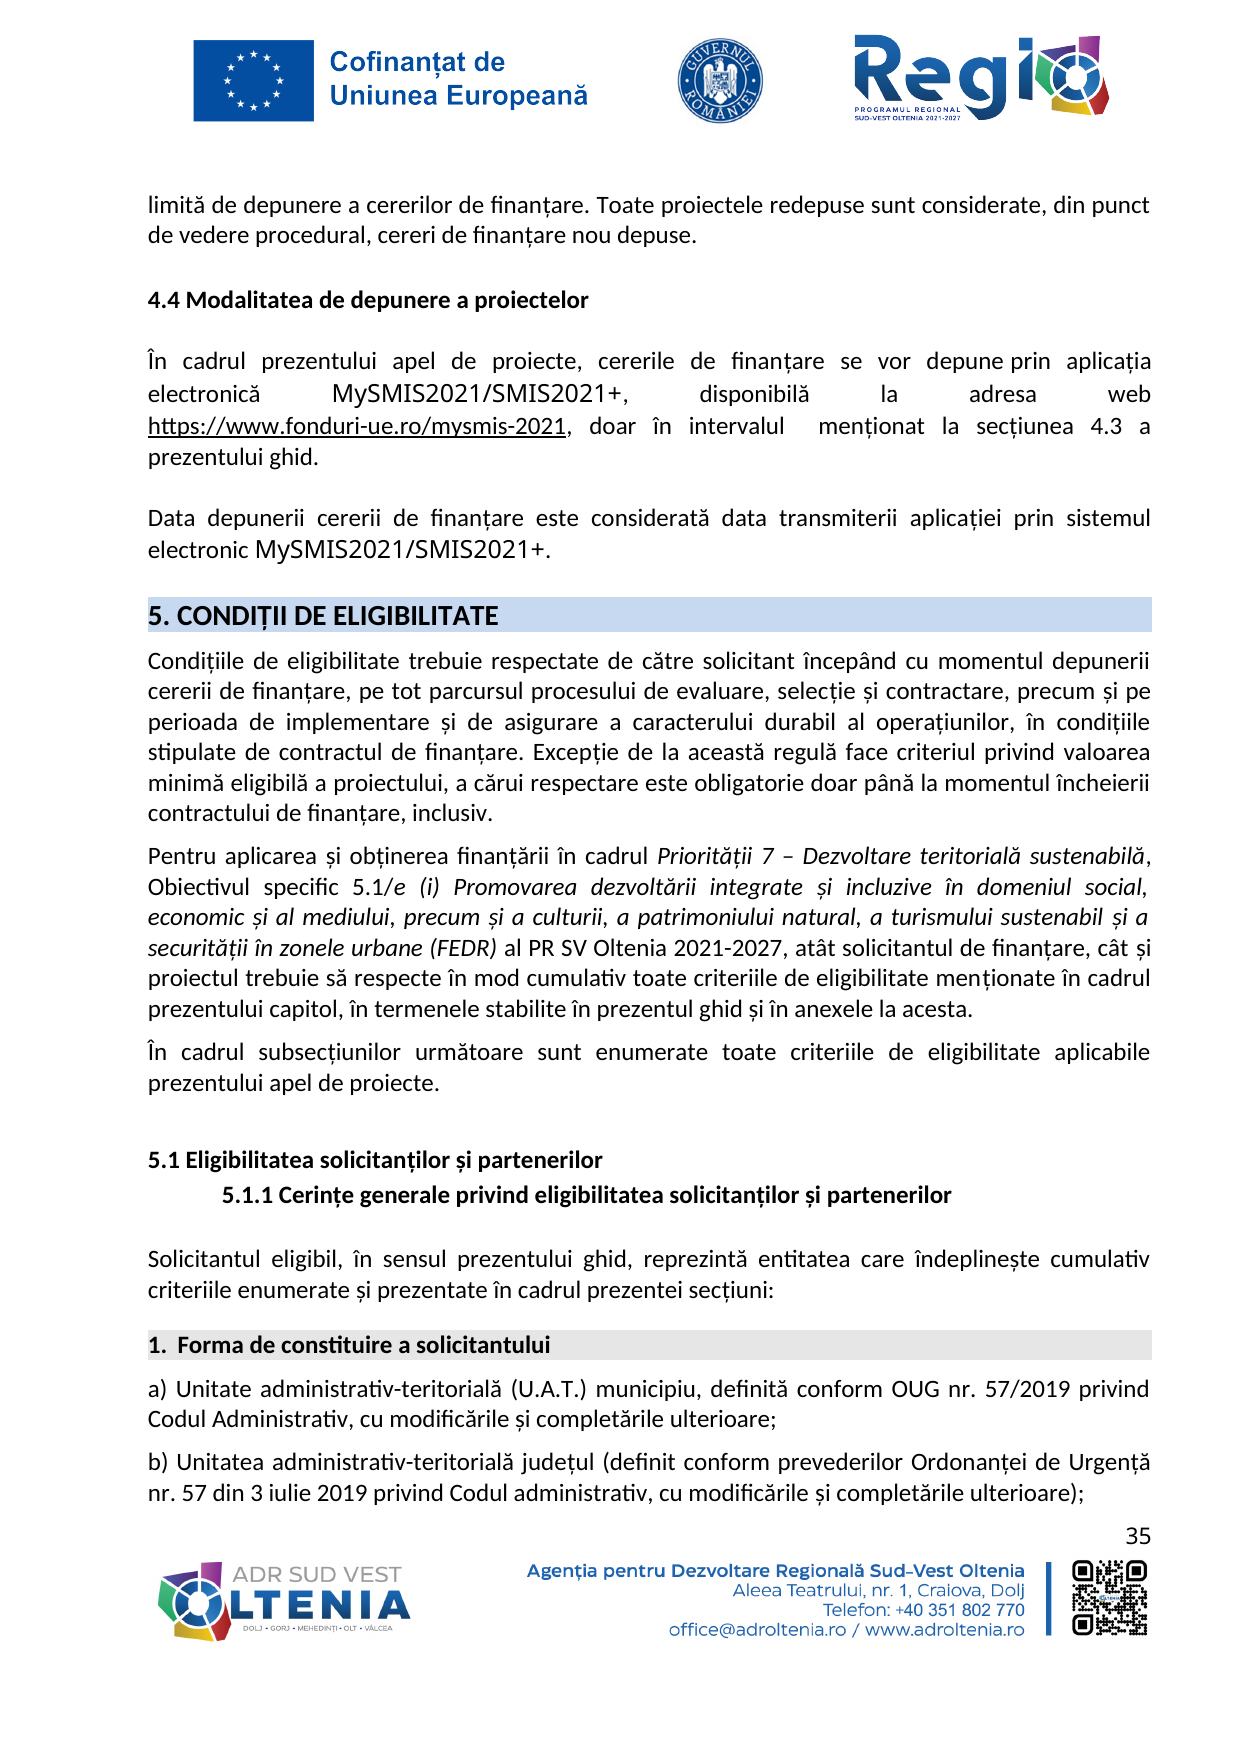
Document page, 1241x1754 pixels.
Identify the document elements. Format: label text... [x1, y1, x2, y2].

text 4.4 Modalitatea de depunere a proiectelor [148, 284, 1152, 315]
text b) Unitatea administrativ-teritorială județul (definit conform prevederilor Ordonanţei de Urgenţă nr. 57 din 3 iulie 2019 privind Codul administrativ, cu modificările și completările ulterioare); [148, 1446, 1152, 1507]
picture [188, 35, 590, 125]
picture [674, 36, 768, 126]
subtitle 5.1 Eligibilitatea solicitanților și partenerilor [148, 1144, 1152, 1175]
text Condițiile de eligibilitate trebuie respectate de către solicitant începând cu momentul depunerii cererii de finanțare, pe tot parcursul procesului de evaluare, selecție și contractare, precum și pe perioada de implementare şi de asigurare a caracterului durabil al operaţiunilor, în condiţiile stipulate de contractul de finanţare. Excepție de la această regulă face criteriul privind valoarea minimă eligibilă a proiectului, a cărui respectare este obligatorie doar până la momentul încheierii contractului de finanțare, inclusiv. [148, 645, 1152, 828]
picture [148, 1551, 1152, 1648]
text 5. CONDIȚII DE ELIGIBILITATE [148, 597, 1152, 632]
text a) Unitate administrativ-teritorială (U.A.T.) municipiu, definită conform OUG nr. 57/2019 privind Codul Administrativ, cu modificările şi completările ulterioare; [148, 1373, 1152, 1434]
text Pentru aplicarea și obținerea finanțării în cadrul Priorității 7 – Dezvoltare teritorială sustenabilă, Obiectivul specific 5.1/e (i) Promovarea dezvoltării integrate și incluzive în domeniul social, economic și al mediului, precum și a culturii, a patrimoniului natural, a turismului sustenabil și a securității în zonele urbane (FEDR) al PR SV Oltenia 2021-2027, atât solicitantul de finanţare, cât și proiectul trebuie să respecte în mod cumulativ toate criteriile de eligibilitate menționate în cadrul prezentului capitol, în termenele stabilite în prezentul ghid şi în anexele la acesta. [148, 841, 1152, 1024]
text Solicitantul eligibil, în sensul prezentului ghid, reprezintă entitatea care îndeplineşte cumulativ criteriile enumerate și prezentate în cadrul prezentei secțiuni: [148, 1244, 1152, 1305]
picture [852, 34, 1111, 123]
text În cadrul prezentului apel de proiecte, cererile de finanțare se vor depune prin aplicația electronică MySMIS2021/SMIS2021+, disponibilă la adresa web https://www.fonduri-ue.ro/mysmis-2021, doar în intervalul menționat la secțiunea 4.3 a prezentului ghid. [148, 346, 1152, 471]
text Data depunerii cererii de finanțare este considerată data transmiterii aplicației prin sistemul electronic MySMIS2021/SMIS2021+. [148, 502, 1152, 566]
text În cadrul subsecțiunilor următoare sunt enumerate toate criteriile de eligibilitate aplicabile prezentului apel de proiecte. [148, 1036, 1152, 1097]
subtitle 5.1.1 Cerințe generale privind eligibilitatea solicitanților și partenerilor [222, 1179, 1152, 1209]
list Forma de constituire a solicitantului [148, 1330, 1152, 1360]
